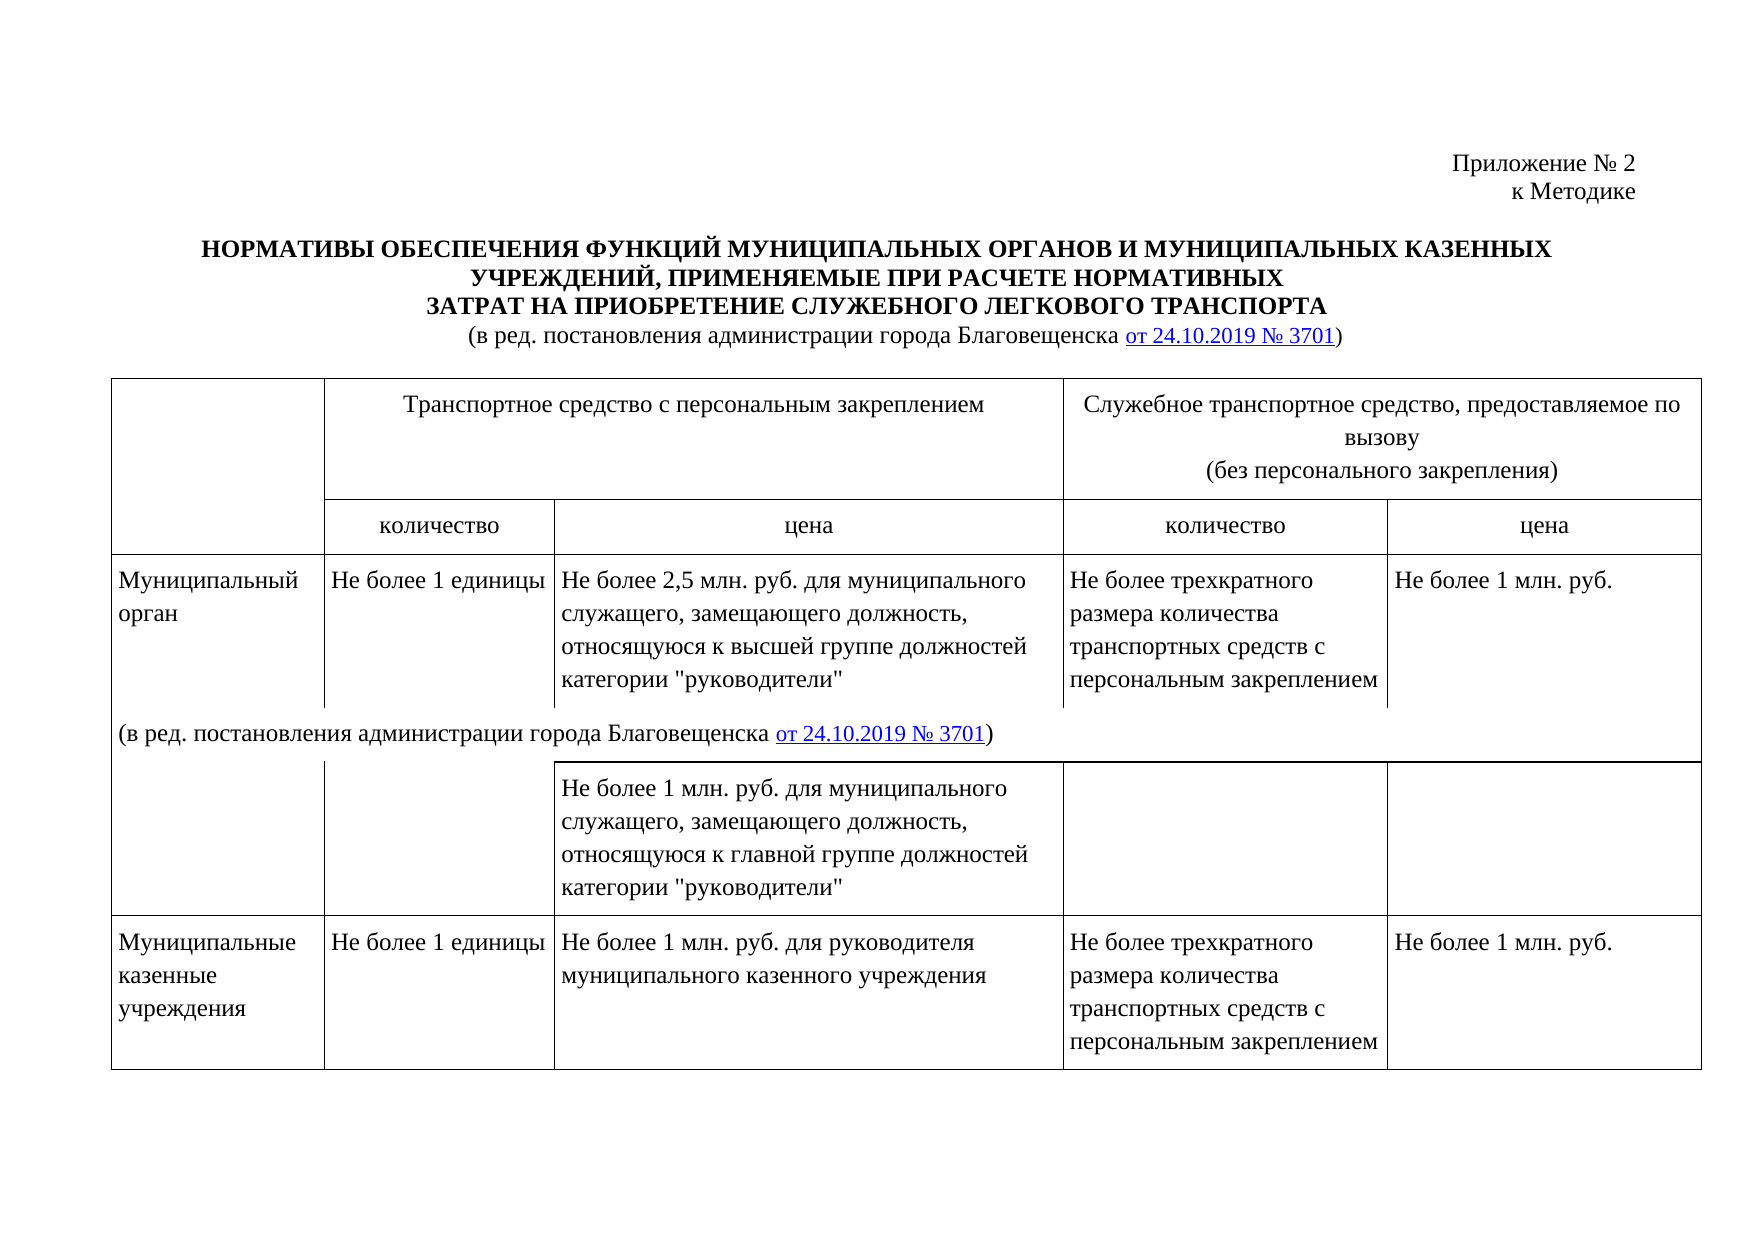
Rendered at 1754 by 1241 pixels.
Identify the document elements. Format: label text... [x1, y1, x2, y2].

title НОРМАТИВЫ ОБЕСПЕЧЕНИЯ ФУНКЦИЙ МУНИЦИПАЛЬНЫХ ОРГАНОВ И МУНИЦИПАЛЬНЫХ КАЗЕННЫХ УЧРЕЖДЕНИЙ, ПРИМЕНЯЕМЫЕ ПРИ РАСЧЕТЕ НОРМАТИВНЫХ [118, 234, 1636, 291]
table_cell Муниципальные казенные учреждения [112, 916, 324, 1069]
table_cell Не более трехкратного размера количества транспортных средств с персональным закреплением [1064, 916, 1387, 1069]
table_header [112, 379, 324, 553]
table_cell [1388, 763, 1701, 915]
table_cell Не более 1 единицы [325, 916, 554, 1069]
text Приложение № 2 [118, 148, 1636, 176]
table_header Служебное транспортное средство, предоставляемое по вызову (без персонального закрепления) [1064, 379, 1701, 499]
table_cell [325, 761, 554, 915]
table_cell цена [1388, 500, 1701, 553]
table_cell Не более 1 млн. руб. [1388, 555, 1701, 707]
table_cell цена [555, 500, 1063, 553]
table_cell Не более 1 единицы [325, 555, 554, 707]
title ЗАТРАТ НА ПРИОБРЕТЕНИЕ СЛУЖЕБНОГО ЛЕГКОВОГО ТРАНСПОРТА [118, 291, 1636, 320]
table_header Транспортное средство с персональным закреплением [325, 379, 1063, 499]
table_cell [1064, 763, 1387, 915]
table_cell Не более 1 млн. руб. для муниципального служащего, замещающего должность, относящуюся к главной группе должностей категории "руководители" [555, 763, 1063, 915]
text (в ред. постановления администрации города Благовещенска от 24.10.2019 № 3701) [118, 320, 1636, 349]
table_cell Муниципальный орган [112, 555, 324, 707]
table_cell Не более 2,5 млн. руб. для муниципального служащего, замещающего должность, относящуюся к высшей группе должностей категории "руководители" [555, 555, 1063, 707]
table_cell (в ред. постановления администрации города Благовещенска от 24.10.2019 № 3701) [112, 708, 1701, 761]
table_cell Не более трехкратного размера количества транспортных средств с персональным закреплением [1064, 555, 1387, 707]
table_cell [112, 761, 324, 915]
text к Методике [118, 176, 1636, 205]
table_cell Не более 1 млн. руб. [1388, 916, 1701, 1069]
table_cell Не более 1 млн. руб. для руководителя муниципального казенного учреждения [555, 916, 1063, 1069]
table_cell количество [1064, 500, 1387, 553]
table_cell количество [325, 500, 554, 553]
